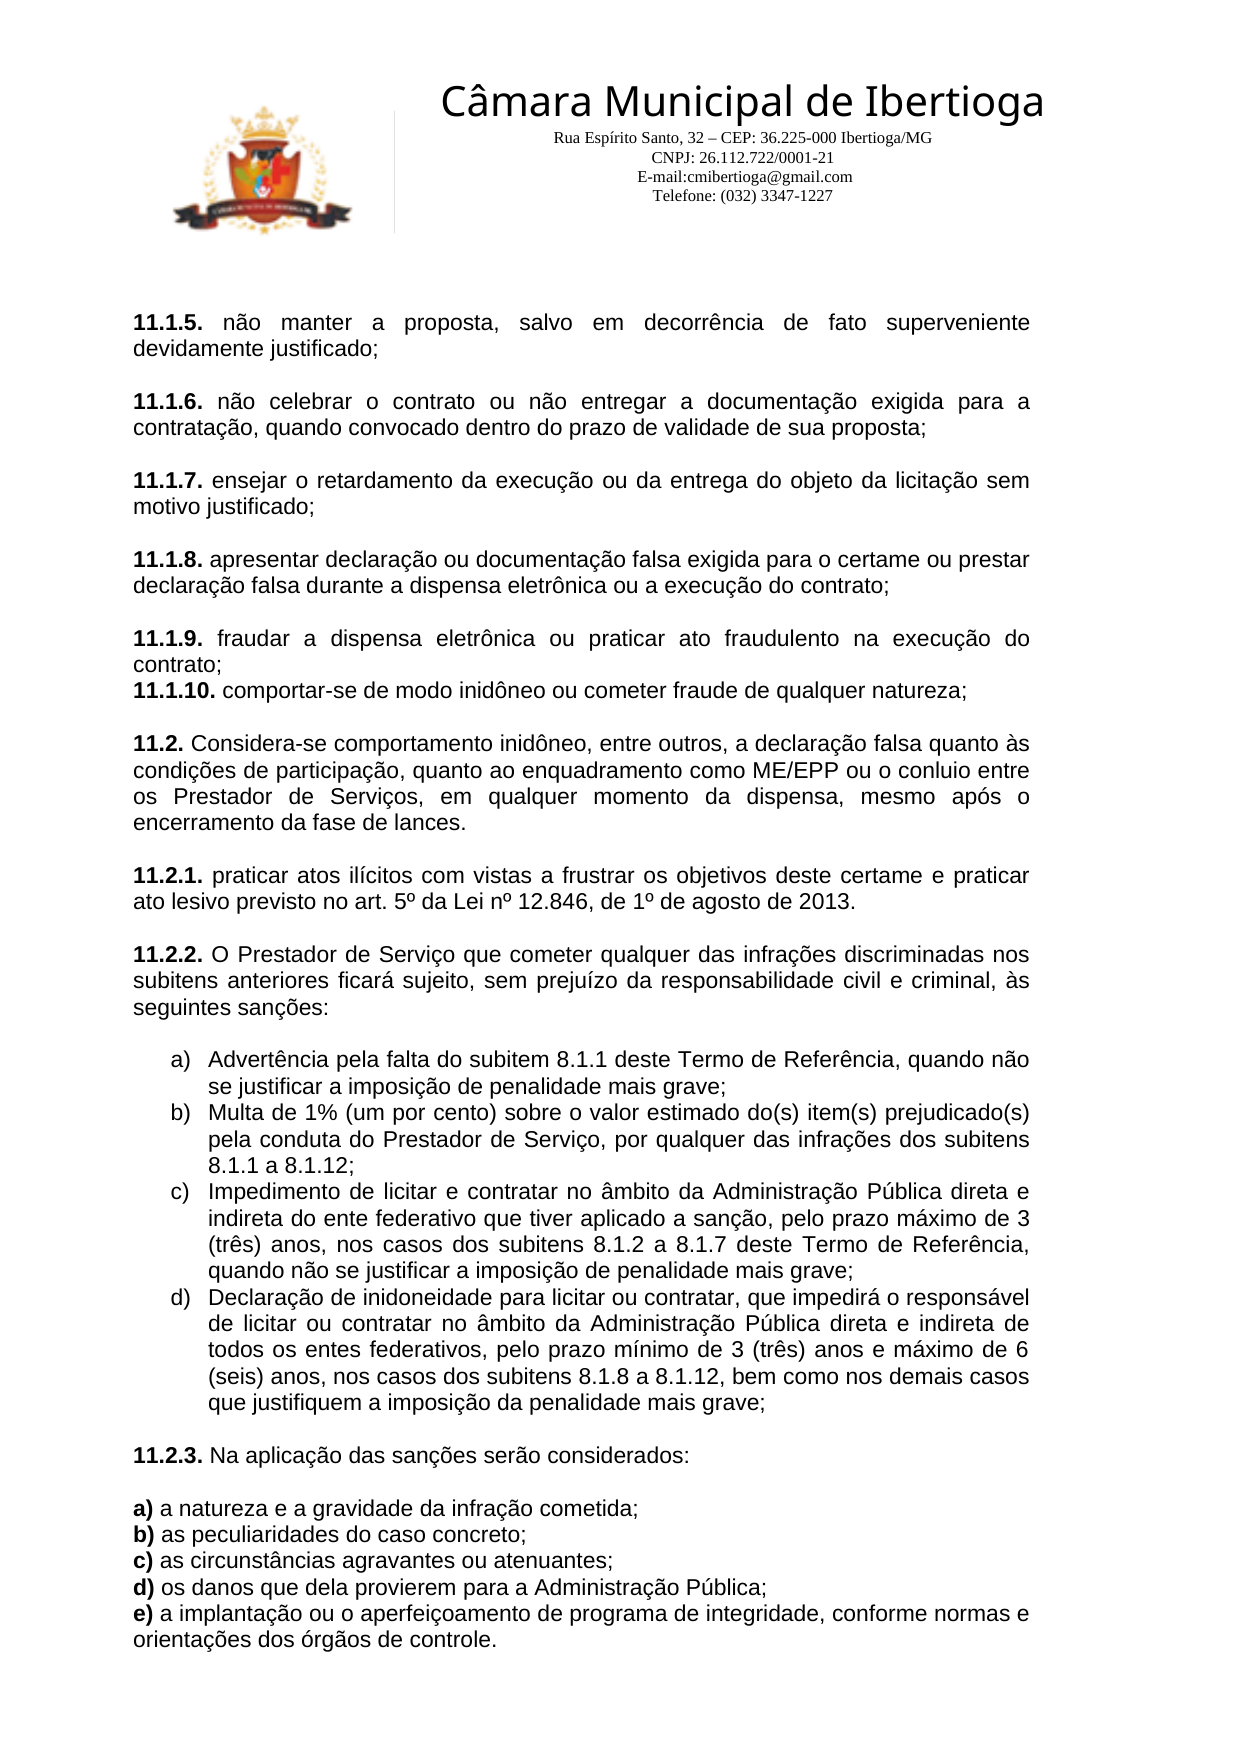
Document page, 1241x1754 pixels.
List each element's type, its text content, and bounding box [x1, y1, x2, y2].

text 11.2.1. praticar atos ilícitos com vistas a frustrar os objetivos deste certame e praticar ato lesivo previsto no art. 5º da Lei nº 12.846, de 1º de agosto de 2013. [133, 862, 1031, 915]
text c) as circunstâncias agravantes ou atenuantes; [133, 1547, 1031, 1573]
text b) as peculiaridades do caso concreto; [133, 1521, 1031, 1547]
text 11.2. Considera-se comportamento inidôneo, entre outros, a declaração falsa quanto às condições de participação, quanto ao enquadramento como ME/EPP ou o conluio entre os Prestador de Serviços, em qualquer momento da dispensa, mesmo após o encerramento da fase de lances. [133, 730, 1031, 836]
text 11.1.5. não manter a proposta, salvo em decorrência de fato superveniente devidamente justificado; [133, 308, 1031, 361]
text a) a natureza e a gravidade da infração cometida; [133, 1494, 1031, 1521]
picture [125, 53, 395, 290]
list Advertência pela falta do subitem 8.1.1 deste Termo de Referência, quando não se justificar a imposição de penalidade mais grave; [170, 1046, 1031, 1099]
text 11.2.3. Na aplicação das sanções serão considerados: [133, 1442, 1031, 1468]
list Multa de 1% (um por cento) sobre o valor estimado do(s) item(s) prejudicado(s) pela conduta do Prestador de Serviço, por qualquer das infrações dos subitens 8.1.1 a 8.1.12; [170, 1099, 1031, 1178]
text 11.1.7. ensejar o retardamento da execução ou da entrega do objeto da licitação sem motivo justificado; [133, 467, 1031, 519]
list Impedimento de licitar e contratar no âmbito da Administração Pública direta e indireta do ente federativo que tiver aplicado a sanção, pelo prazo máximo de 3 (três) anos, nos casos dos subitens 8.1.2 a 8.1.7 deste Termo de Referência, quando não se justificar a imposição de penalidade mais grave; [170, 1178, 1031, 1284]
text d) os danos que dela provierem para a Administração Pública; [133, 1573, 1031, 1600]
list Declaração de inidoneidade para licitar ou contratar, que impedirá o responsável de licitar ou contratar no âmbito da Administração Pública direta e indireta de todos os entes federativos, pelo prazo mínimo de 3 (três) anos e máximo de 6 (seis) anos, nos casos dos subitens 8.1.8 a 8.1.12, bem como nos demais casos que justifiquem a imposição da penalidade mais grave; [170, 1284, 1031, 1415]
text 11.1.10. comportar-se de modo inidôneo ou cometer fraude de qualquer natureza; [133, 677, 1031, 704]
text 11.1.8. apresentar declaração ou documentação falsa exigida para o certame ou prestar declaração falsa durante a dispensa eletrônica ou a execução do contrato; [133, 546, 1031, 598]
text 11.1.6. não celebrar o contrato ou não entregar a documentação exigida para a contratação, quando convocado dentro do prazo de validade de sua proposta; [133, 388, 1031, 440]
text e) a implantação ou o aperfeiçoamento de programa de integridade, conforme normas e orientações dos órgãos de controle. [133, 1600, 1031, 1653]
text 11.1.9. fraudar a dispensa eletrônica ou praticar ato fraudulento na execução do contrato; [133, 625, 1031, 677]
text 11.2.2. O Prestador de Serviço que cometer qualquer das infrações discriminadas nos subitens anteriores ficará sujeito, sem prejuízo da responsabilidade civil e criminal, às seguintes sanções: [133, 941, 1031, 1020]
